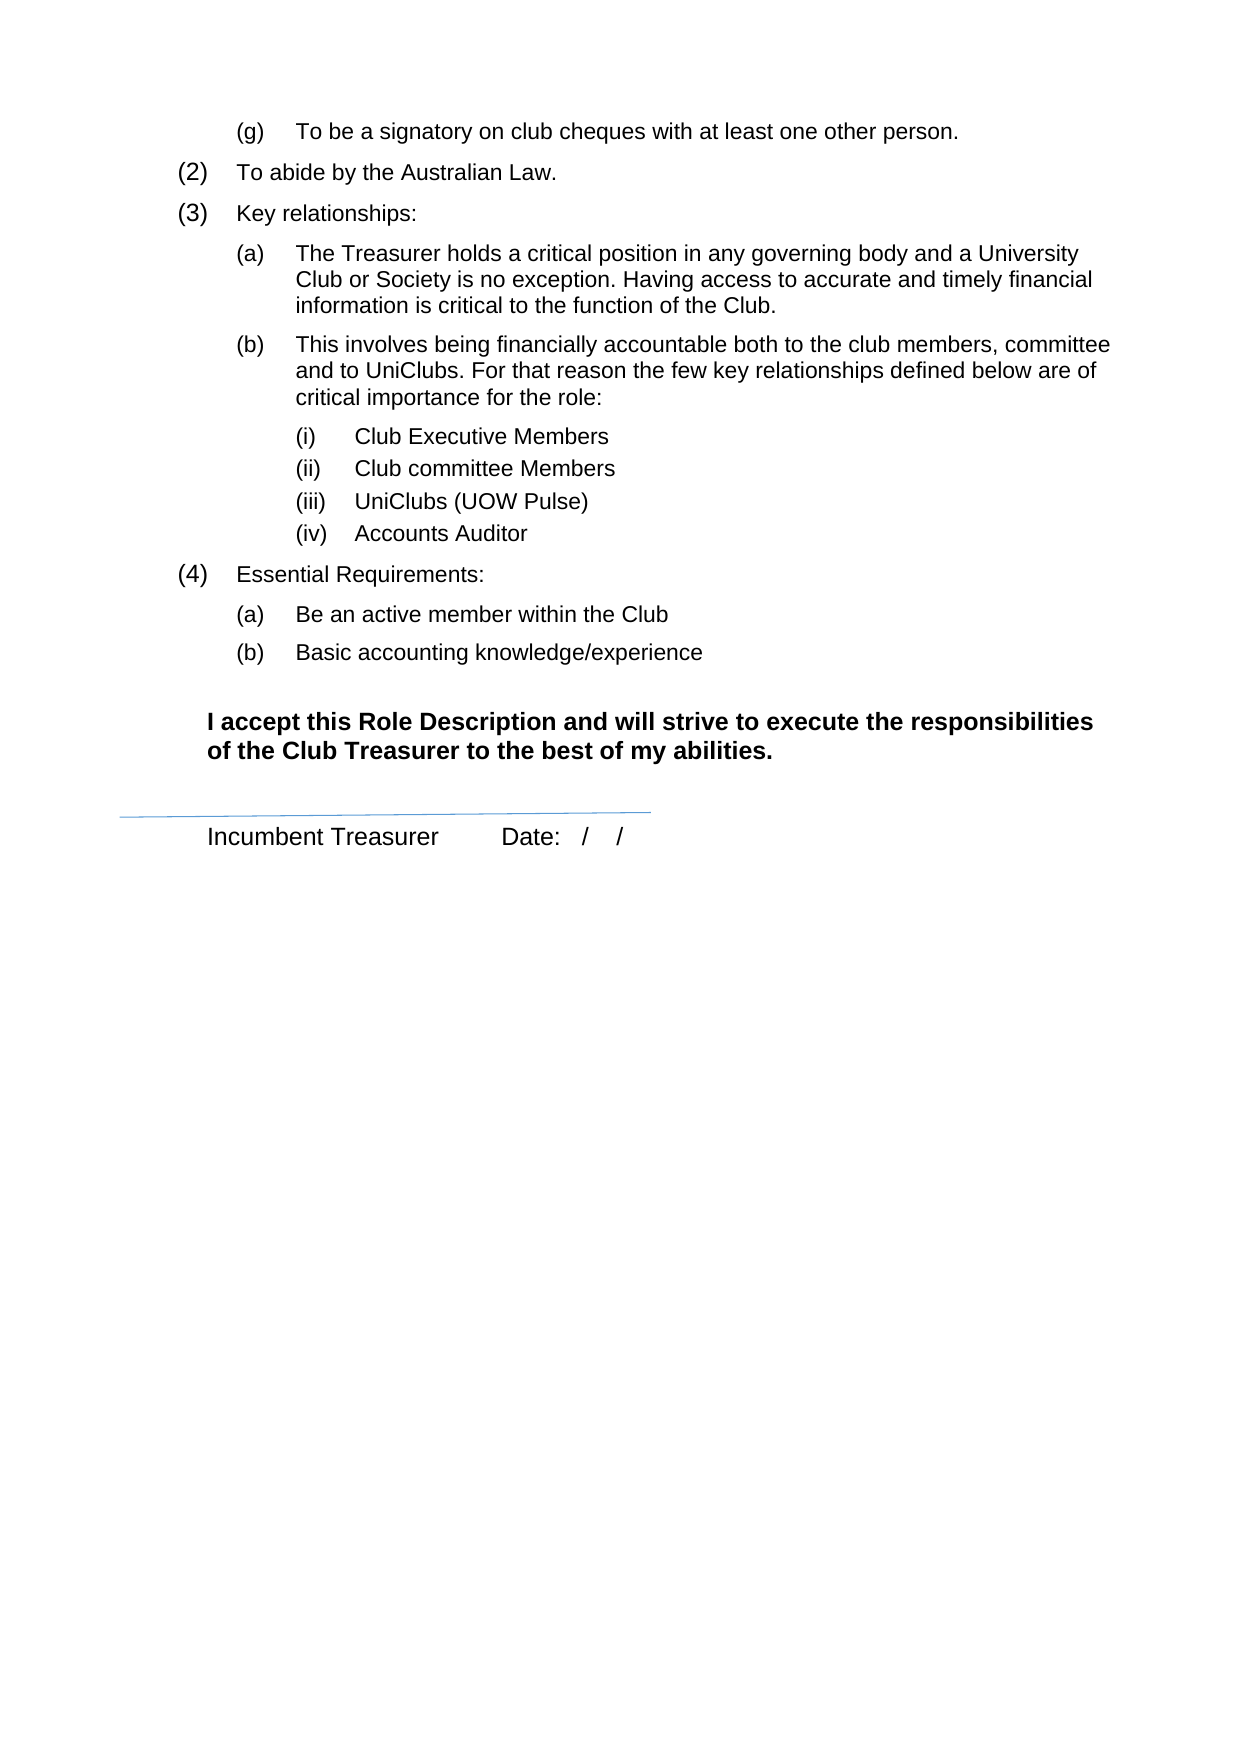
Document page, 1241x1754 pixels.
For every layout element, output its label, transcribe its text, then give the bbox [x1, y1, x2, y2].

subtitle Accounts Auditor [295, 520, 1122, 547]
subtitle Essential Requirements: [177, 559, 1122, 588]
subtitle UniClubs (UOW Pulse) [295, 488, 1122, 514]
text Incumbent Treasurer Date: / / [207, 822, 1122, 851]
subtitle Basic accounting knowledge/experience [236, 639, 1122, 666]
text I accept this Role Description and will strive to execute the responsibilities of the Club Treasurer to the best of my abilities. [207, 707, 1122, 764]
subtitle To be a signatory on club cheques with at least one other person. [236, 118, 1122, 144]
subtitle The Treasurer holds a critical position in any governing body and a University Club or Society is no exception. Having access to accurate and timely financial information is critical to the function of the Club. [236, 239, 1122, 318]
subtitle To abide by the Australian Law. [177, 157, 1122, 186]
subtitle Club committee Members [295, 455, 1122, 482]
subtitle Key relationships: [177, 198, 1122, 227]
subtitle Club Executive Members [295, 423, 1122, 449]
subtitle This involves being financially accountable both to the club members, committee and to UniClubs. For that reason the few key relationships defined below are of critical importance for the role: [236, 331, 1122, 410]
subtitle Be an active member within the Club [236, 601, 1122, 627]
